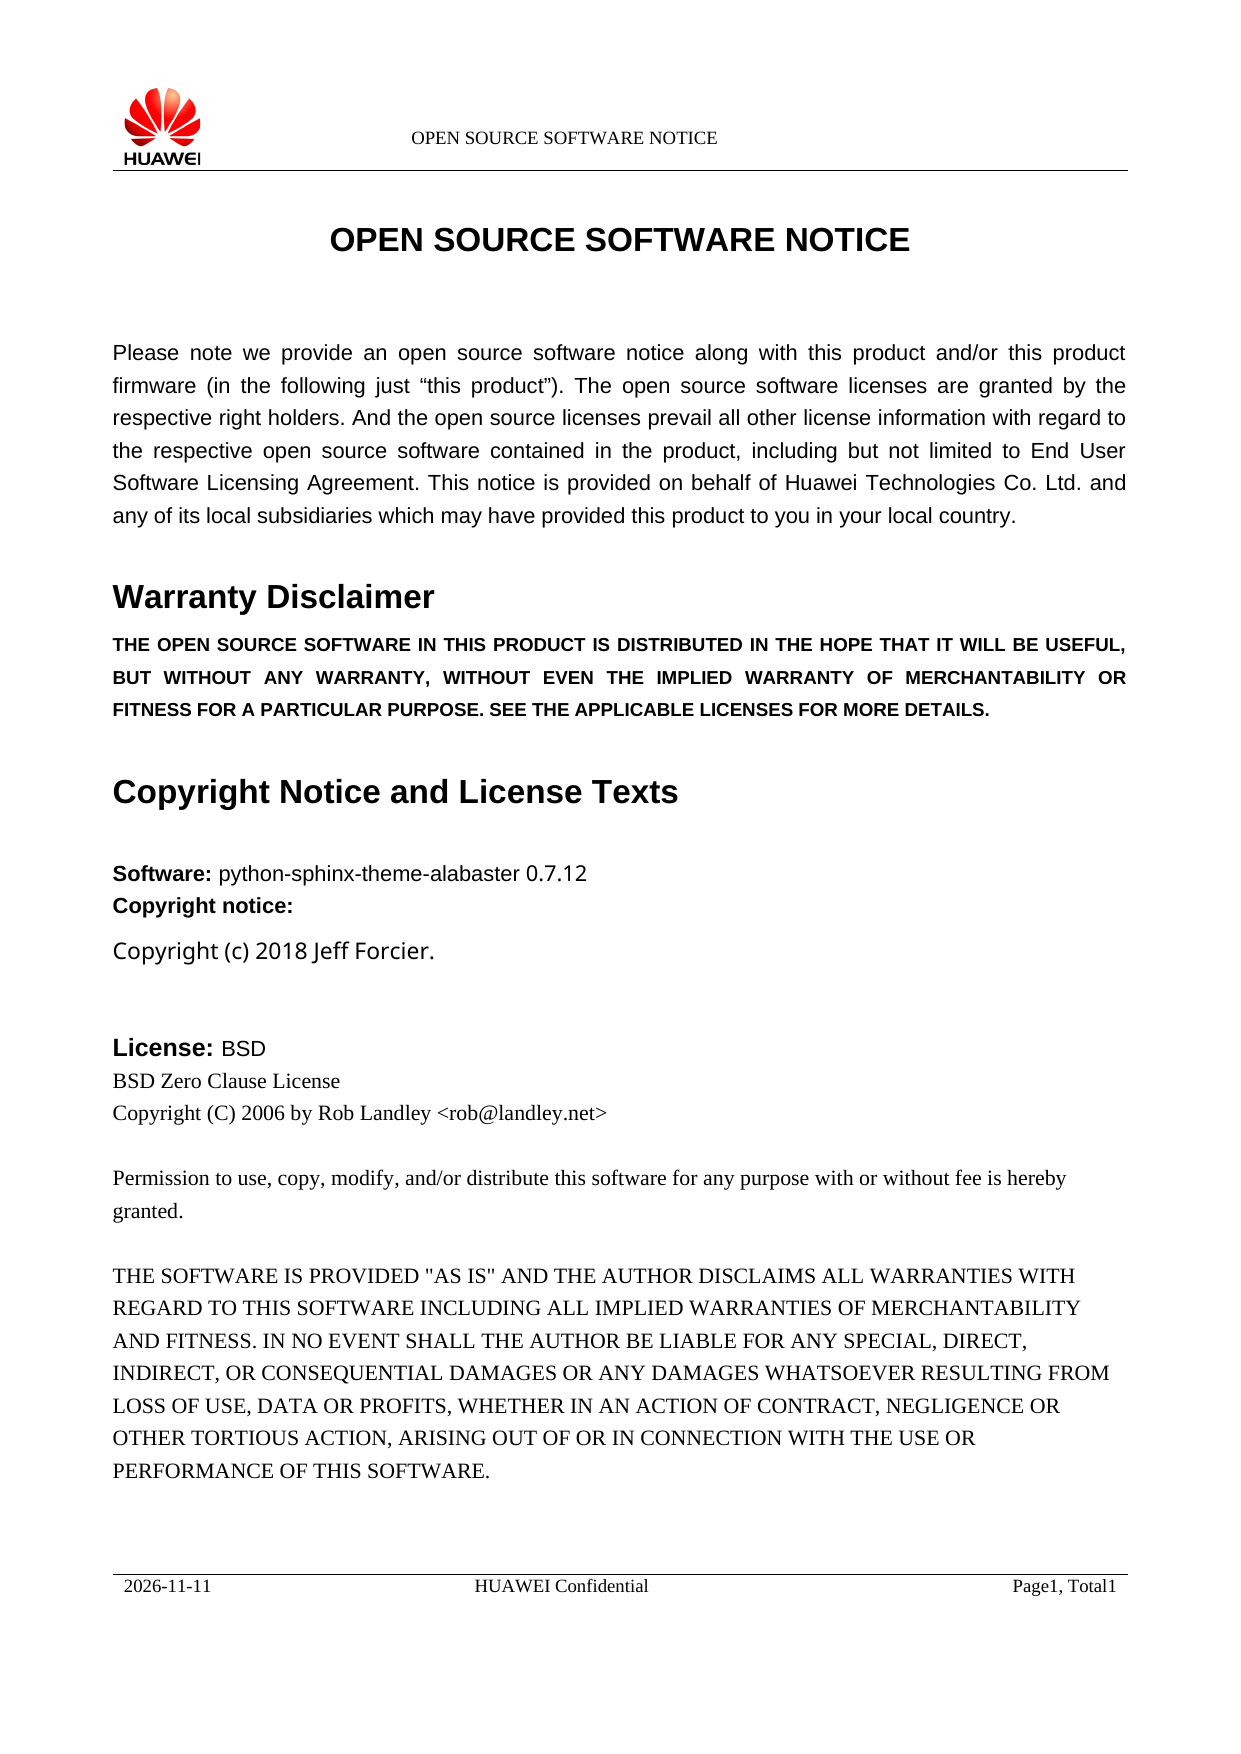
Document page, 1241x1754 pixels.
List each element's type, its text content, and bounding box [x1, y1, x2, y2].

text OPEN SOURCE SOFTWARE NOTICE [112, 206, 1128, 271]
text Please note we provide an open source software notice along with this product and/or this product firmware (in the following just “this product”). The open source software licenses are granted by the respective right holders. And the open source licenses prevail all other license information with regard to the respective open source software contained in the product, including but not limited to End User Software Licensing Agreement. This notice is provided on behalf of Huawei Technologies Co. Ltd. and any of its local subsidiaries which may have provided this product to you in your local country. [112, 336, 1128, 531]
text Warranty Disclaimer [112, 564, 1128, 629]
text Copyright (c) 2018 Jeff Forcier. [112, 934, 1128, 1031]
text The open source software in this product is distributed in the hope that it will be useful, but WITHOUT ANY WARRANTY, without even the implied warranty of MERCHANTABILITY or FITNESS FOR A PARTICULAR PURPOSE. See the applicable licenses for more details. [112, 629, 1128, 726]
text License: BSD [112, 1031, 1128, 1064]
title Software: python-sphinx-theme-alabaster 0.7.12 [112, 856, 1128, 889]
picture [124, 88, 201, 165]
text Copyright Notice and License Texts [112, 759, 1128, 824]
text BSD Zero Clause License Copyright (C) 2006 by Rob Landley <rob@landley.net> Permission to use, copy, modify, and/or distribute this software for any purpose with or without fee is hereby granted. THE SOFTWARE IS PROVIDED "AS IS" AND THE AUTHOR DISCLAIMS ALL WARRANTIES WITH REGARD TO THIS SOFTWARE INCLUDING ALL IMPLIED WARRANTIES OF MERCHANTABILITY AND FITNESS. IN NO EVENT SHALL THE AUTHOR BE LIABLE FOR ANY SPECIAL, DIRECT, INDIRECT, OR CONSEQUENTIAL DAMAGES OR ANY DAMAGES WHATSOEVER RESULTING FROM LOSS OF USE, DATA OR PROFITS, WHETHER IN AN ACTION OF CONTRACT, NEGLIGENCE OR OTHER TORTIOUS ACTION, ARISING OUT OF OR IN CONNECTION WITH THE USE OR PERFORMANCE OF THIS SOFTWARE. [112, 1064, 1128, 1519]
text Copyright notice: [112, 889, 1128, 921]
